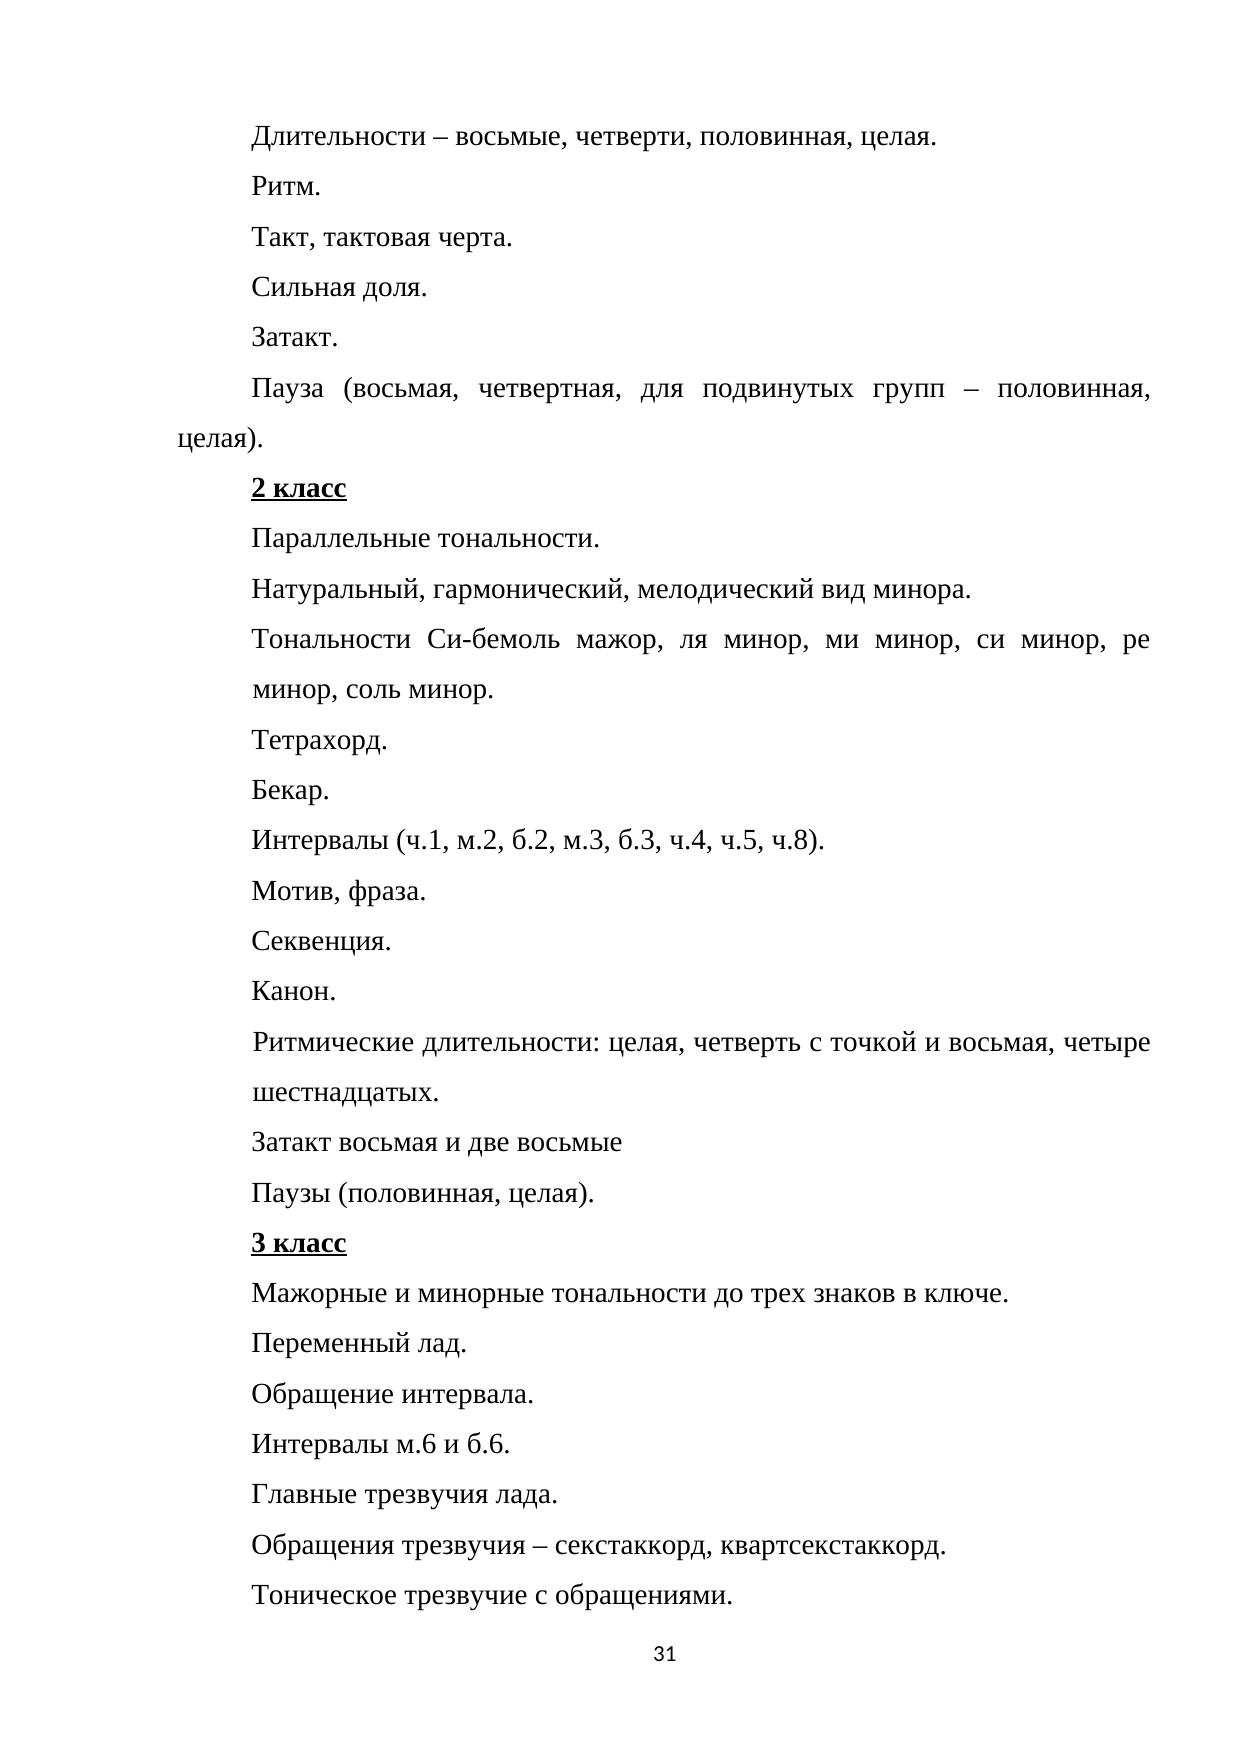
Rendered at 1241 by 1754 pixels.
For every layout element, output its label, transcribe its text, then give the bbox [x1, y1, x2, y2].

text Обращение интервала. [177, 1376, 1152, 1409]
text Такт, тактовая черта. [177, 219, 1152, 252]
text Затакт восьмая и две восьмые [177, 1124, 1152, 1158]
text Затакт. [177, 319, 1152, 353]
text Ритм. [177, 168, 1152, 202]
text Пауза (восьмая, четвертная, для подвинутых групп – половинная, целая). [177, 370, 1152, 453]
text Переменный лад. [177, 1326, 1152, 1359]
text Интервалы (ч.1, м.2, б.2, м.3, б.3, ч.4, ч.5, ч.8). [177, 822, 1152, 856]
text Тетрахорд. [177, 722, 1152, 755]
text Мотив, фраза. [177, 873, 1152, 906]
text Обращения трезвучия – секстаккорд, квартсекстаккорд. [177, 1527, 1152, 1560]
text Главные трезвучия лада. [177, 1477, 1152, 1510]
text Натуральный, гармонический, мелодический вид минора. [177, 571, 1152, 604]
text 3 класс [177, 1225, 1152, 1258]
text Тоническое трезвучие с обращениями. [177, 1577, 1152, 1611]
text Параллельные тональности. [177, 521, 1152, 554]
text Длительности – восьмые, четверти, половинная, целая. [177, 118, 1152, 152]
text Сильная доля. [177, 269, 1152, 303]
text Интервалы м.6 и б.6. [177, 1426, 1152, 1460]
text Мажорные и минорные тональности до трех знаков в ключе. [177, 1275, 1152, 1309]
text 2 класс [177, 470, 1152, 504]
text Паузы (половинная, целая). [177, 1175, 1152, 1208]
text Ритмические длительности: целая, четверть с точкой и восьмая, четыре шестнадцатых. [252, 1024, 1152, 1108]
text Секвенция. [177, 923, 1152, 957]
text Тональности Си-бемоль мажор, ля минор, ми минор, си минор, ре минор, соль минор. [251, 621, 1152, 705]
text Бекар. [177, 772, 1152, 806]
text Канон. [177, 973, 1152, 1007]
